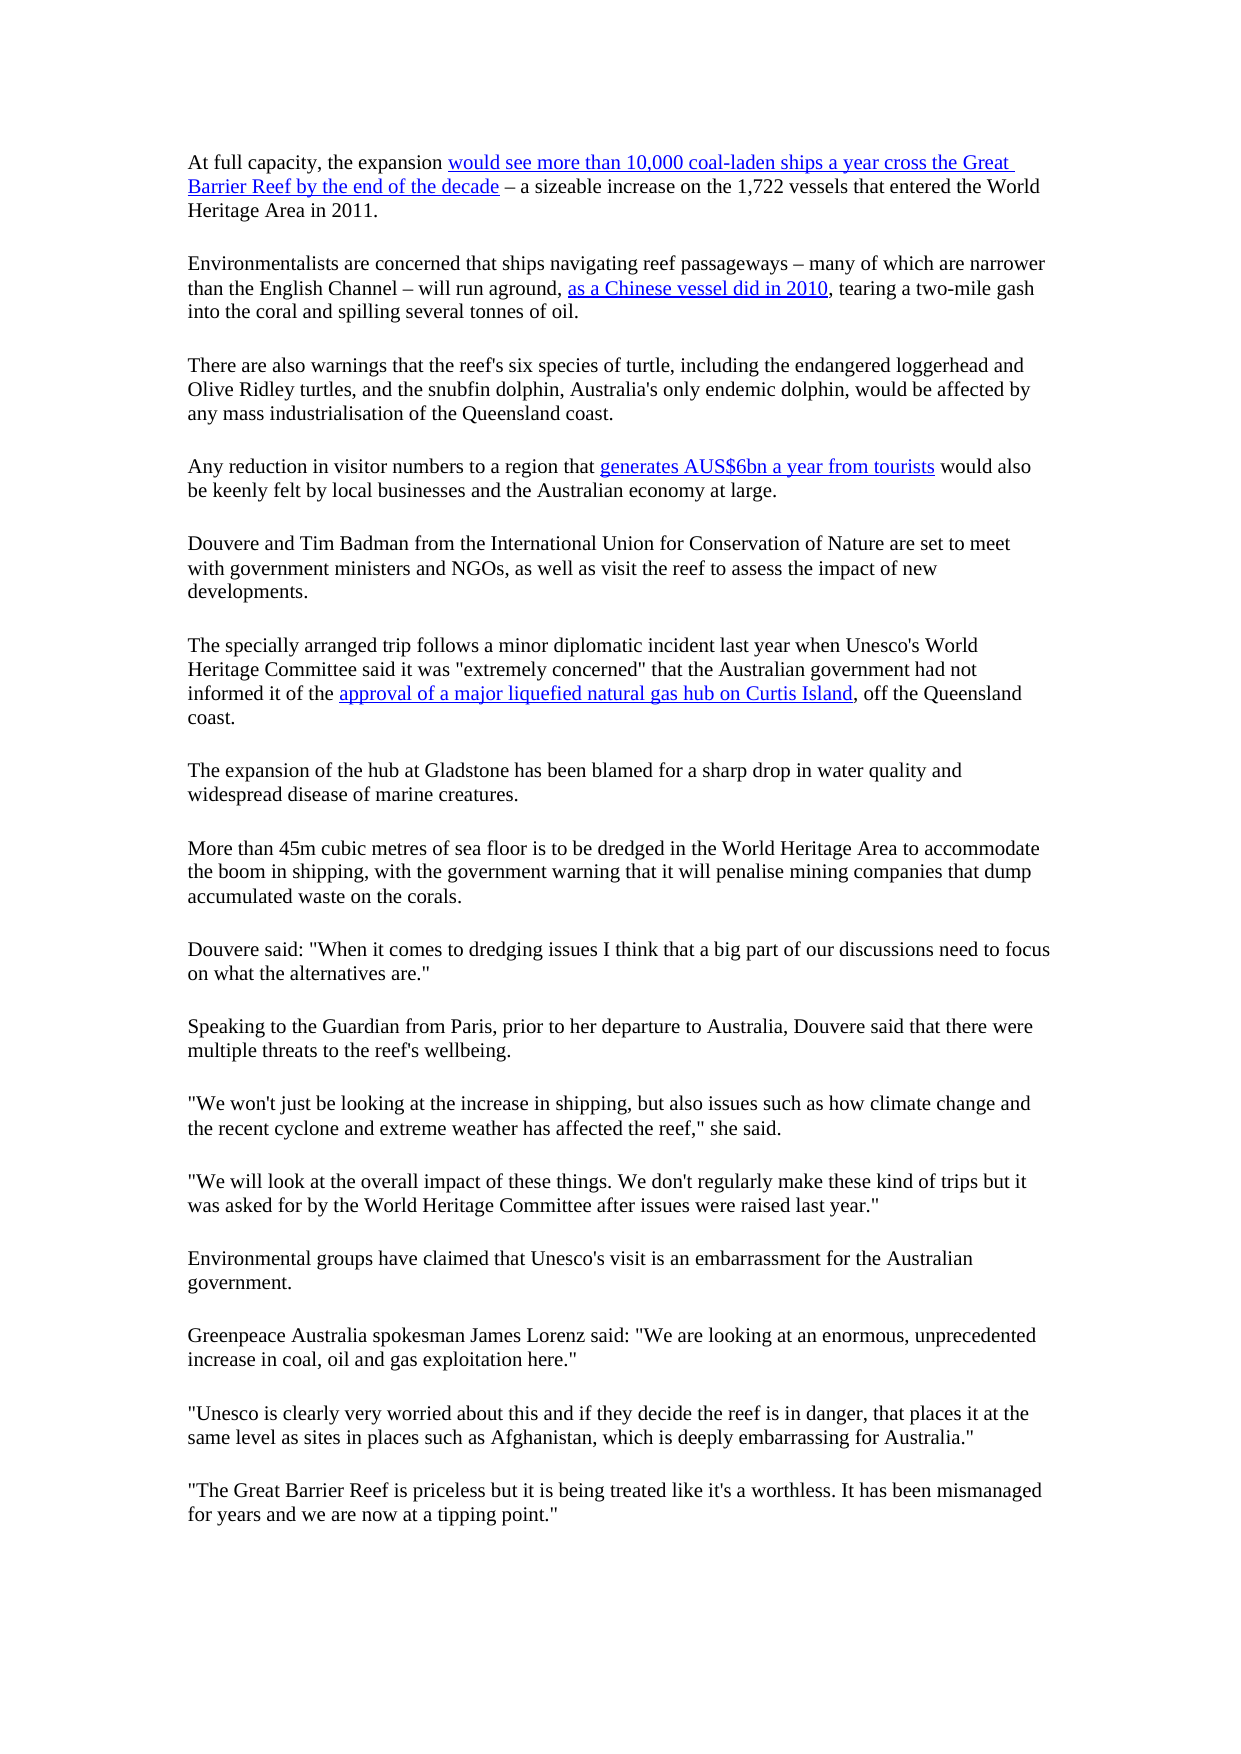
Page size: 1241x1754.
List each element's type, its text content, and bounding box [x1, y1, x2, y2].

text Environmental groups have claimed that Unesco's visit is an embarrassment for the Australian government. [187, 1246, 1053, 1294]
text Douvere said: "When it comes to dredging issues I think that a big part of our discussions need to focus on what the alternatives are." [187, 937, 1053, 985]
text There are also warnings that the reef's six species of turtle, including the endangered loggerhead and Olive Ridley turtles, and the snubfin dolphin, Australia's only endemic dolphin, would be affected by any mass industrialisation of the Queensland coast. [187, 353, 1053, 425]
text Any reduction in visitor numbers to a region that generates AUS$6bn a year from tourists would also be keenly felt by local businesses and the Australian economy at large. [187, 454, 1053, 502]
text At full capacity, the expansion would see more than 10,000 coal-laden ships a year cross the Great Barrier Reef by the end of the decade – a sizeable increase on the 1,722 vessels that entered the World Heritage Area in 2011. [187, 150, 1053, 222]
text More than 45m cubic metres of sea floor is to be dredged in the World Heritage Area to accommodate the boom in shipping, with the government warning that it will penalise mining companies that dump accumulated waste on the corals. [187, 835, 1053, 908]
text "The Great Barrier Reef is priceless but it is being treated like it's a worthless. It has been mismanaged for years and we are now at a tipping point." [187, 1478, 1053, 1526]
text Environmentalists are concerned that ships navigating reef passageways – many of which are narrower than the English Channel – will run aground, as a Chinese vessel did in 2010, tearing a two-mile gash into the coral and spilling several tonnes of oil. [187, 251, 1053, 323]
text The specially arranged trip follows a minor diplomatic incident last year when Unesco's World Heritage Committee said it was "extremely concerned" that the Australian government had not informed it of the approval of a major liquefied natural gas hub on Curtis Island, off the Queensland coast. [187, 633, 1053, 729]
text Greenpeace Australia spokesman James Lorenz said: "We are looking at an enormous, unprecedented increase in coal, oil and gas exploitation here." [187, 1323, 1053, 1371]
text Douvere and Tim Badman from the International Union for Conservation of Nature are set to meet with government ministers and NGOs, as well as visit the reef to assess the impact of new developments. [187, 531, 1053, 603]
text "We won't just be looking at the increase in shipping, but also issues such as how climate change and the recent cyclone and extreme weather has affected the reef," she said. [187, 1091, 1053, 1139]
text "Unesco is clearly very worried about this and if they decide the reef is in danger, that places it at the same level as sites in places such as Afghanistan, which is deeply embarrassing for Australia." [187, 1401, 1053, 1449]
text The expansion of the hub at Gladstone has been blamed for a sharp drop in water quality and widespread disease of marine creatures. [187, 758, 1053, 806]
text Speaking to the Guardian from Paris, prior to her departure to Australia, Douvere said that there were multiple threats to the reef's wellbeing. [187, 1014, 1053, 1062]
text "We will look at the overall impact of these things. We don't regularly make these kind of trips but it was asked for by the World Heritage Committee after issues were raised last year." [187, 1169, 1053, 1217]
